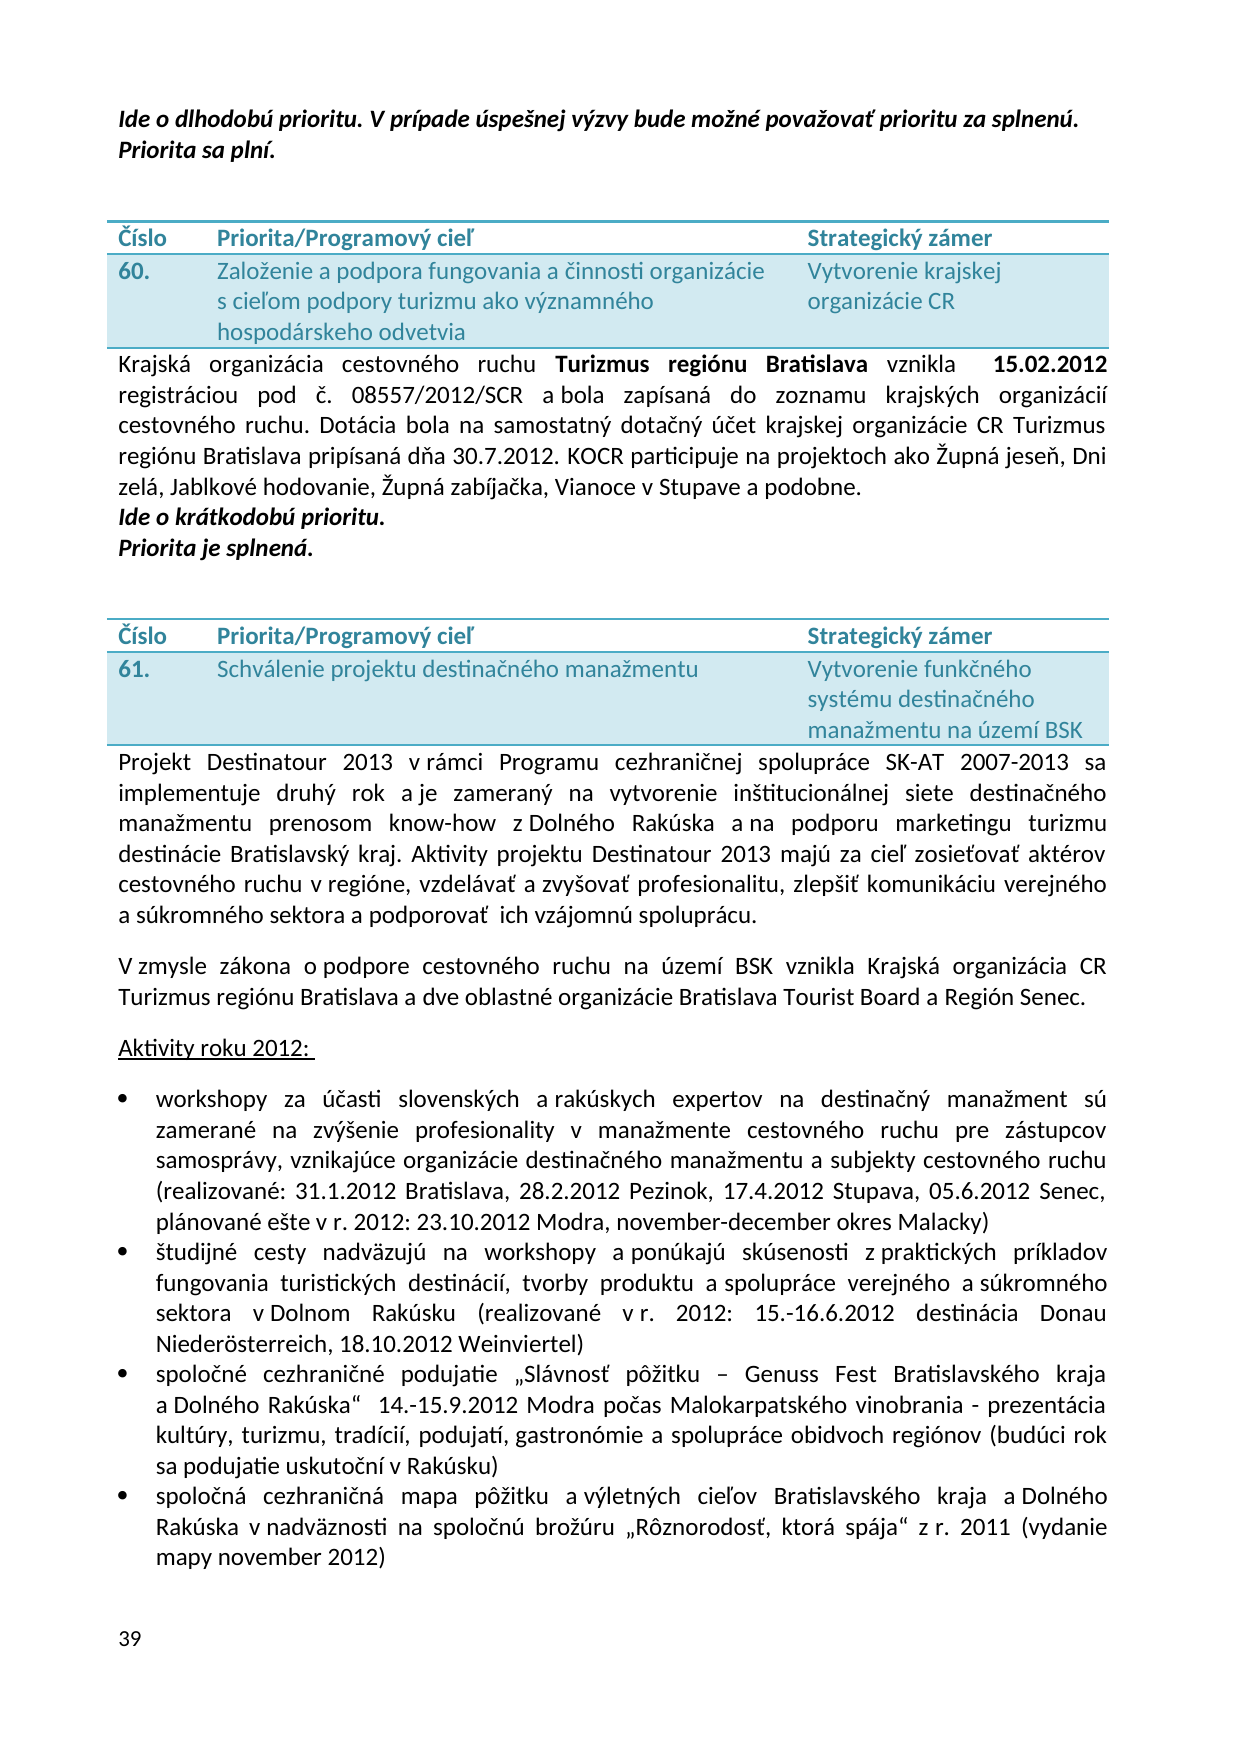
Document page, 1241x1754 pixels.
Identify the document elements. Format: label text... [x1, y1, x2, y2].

table_header Priorita/Programový cieľ [206, 620, 796, 651]
table_header Priorita/Programový cieľ [206, 223, 796, 253]
text Projekt Destinatour 2013 v rámci Programu cezhraničnej spolupráce SK-AT 2007-2013 sa implementuje druhý rok a je zameraný na vytvorenie inštitucionálnej siete destinačného manažmentu prenosom know-how z Dolného Rakúska a na podporu marketingu turizmu destinácie Bratislavský kraj. Aktivity projektu Destinatour 2013 majú za cieľ zosieťovať aktérov cestovného ruchu v regióne, vzdelávať a zvyšovať profesionalitu, zlepšiť komunikáciu verejného a súkromného sektora a podporovať ich vzájomnú spoluprácu. [118, 746, 1107, 929]
table_cell Založenie a podpora fungovania a činnosti organizácie s cieľom podpory turizmu ako významného hospodárskeho odvetvia [206, 255, 796, 347]
table_header Číslo [107, 620, 206, 651]
table_header Strategický zámer [796, 620, 1109, 651]
table_header Strategický zámer [796, 223, 1109, 253]
text Krajská organizácia cestovného ruchu Turizmus regiónu Bratislava vznikla 15.02.2012 registráciou pod č. 08557/2012/SCR a bola zapísaná do zoznamu krajských organizácií cestovného ruchu. Dotácia bola na samostatný dotačný účet krajskej organizácie CR Turizmus regiónu Bratislava pripísaná dňa 30.7.2012. KOCR participuje na projektoch ako Župná jeseň, Dni zelá, Jablkové hodovanie, Župná zabíjačka, Vianoce v Stupave a podobne. [118, 349, 1107, 501]
list študijné cesty nadväzujú na workshopy a ponúkajú skúsenosti z praktických príkladov fungovania turistických destinácií, tvorby produktu a spolupráce verejného a súkromného sektora v Dolnom Rakúsku (realizované v r. 2012: 15.-16.6.2012 destinácia Donau Niederösterreich, 18.10.2012 Weinviertel) [118, 1236, 1107, 1358]
text Priorita sa plní. [118, 134, 1107, 164]
table_cell Schválenie projektu destinačného manažmentu [206, 653, 796, 744]
text Aktivity roku 2012: [118, 1032, 1107, 1063]
list workshopy za účasti slovenských a rakúskych expertov na destinačný manažment sú zamerané na zvýšenie profesionality v manažmente cestovného ruchu pre zástupcov samosprávy, vznikajúce organizácie destinačného manažmentu a subjekty cestovného ruchu (realizované: 31.1.2012 Bratislava, 28.2.2012 Pezinok, 17.4.2012 Stupava, 05.6.2012 Senec, plánované ešte v r. 2012: 23.10.2012 Modra, november-december okres Malacky) [118, 1084, 1107, 1236]
text V zmysle zákona o podpore cestovného ruchu na území BSK vznikla Krajská organizácia CR Turizmus regiónu Bratislava a dve oblastné organizácie Bratislava Tourist Board a Región Senec. [118, 950, 1107, 1011]
table_cell 61. [107, 653, 206, 744]
text Priorita je splnená. [118, 532, 1107, 562]
list spoločná cezhraničná mapa pôžitku a výletných cieľov Bratislavského kraja a Dolného Rakúska v nadväznosti na spoločnú brožúru „Rôznorodosť, ktorá spája“ z r. 2011 (vydanie mapy november 2012) [118, 1480, 1107, 1572]
table_cell Vytvorenie funkčného systému destinačného manažmentu na území BSK [796, 653, 1109, 744]
table_cell Vytvorenie krajskej organizácie CR [796, 255, 1109, 347]
text Ide o krátkodobú prioritu. [118, 501, 1107, 532]
list spoločné cezhraničné podujatie „Slávnosť pôžitku – Genuss Fest Bratislavského kraja a Dolného Rakúska“ 14.-15.9.2012 Modra počas Malokarpatského vinobrania - prezentácia kultúry, turizmu, tradícií, podujatí, gastronómie a spolupráce obidvoch regiónov (budúci rok sa podujatie uskutoční v Rakúsku) [118, 1358, 1107, 1480]
table_header Číslo [107, 223, 206, 253]
table_cell 60. [107, 255, 206, 347]
text Ide o dlhodobú prioritu. V prípade úspešnej výzvy bude možné považovať prioritu za splnenú. [118, 103, 1107, 134]
